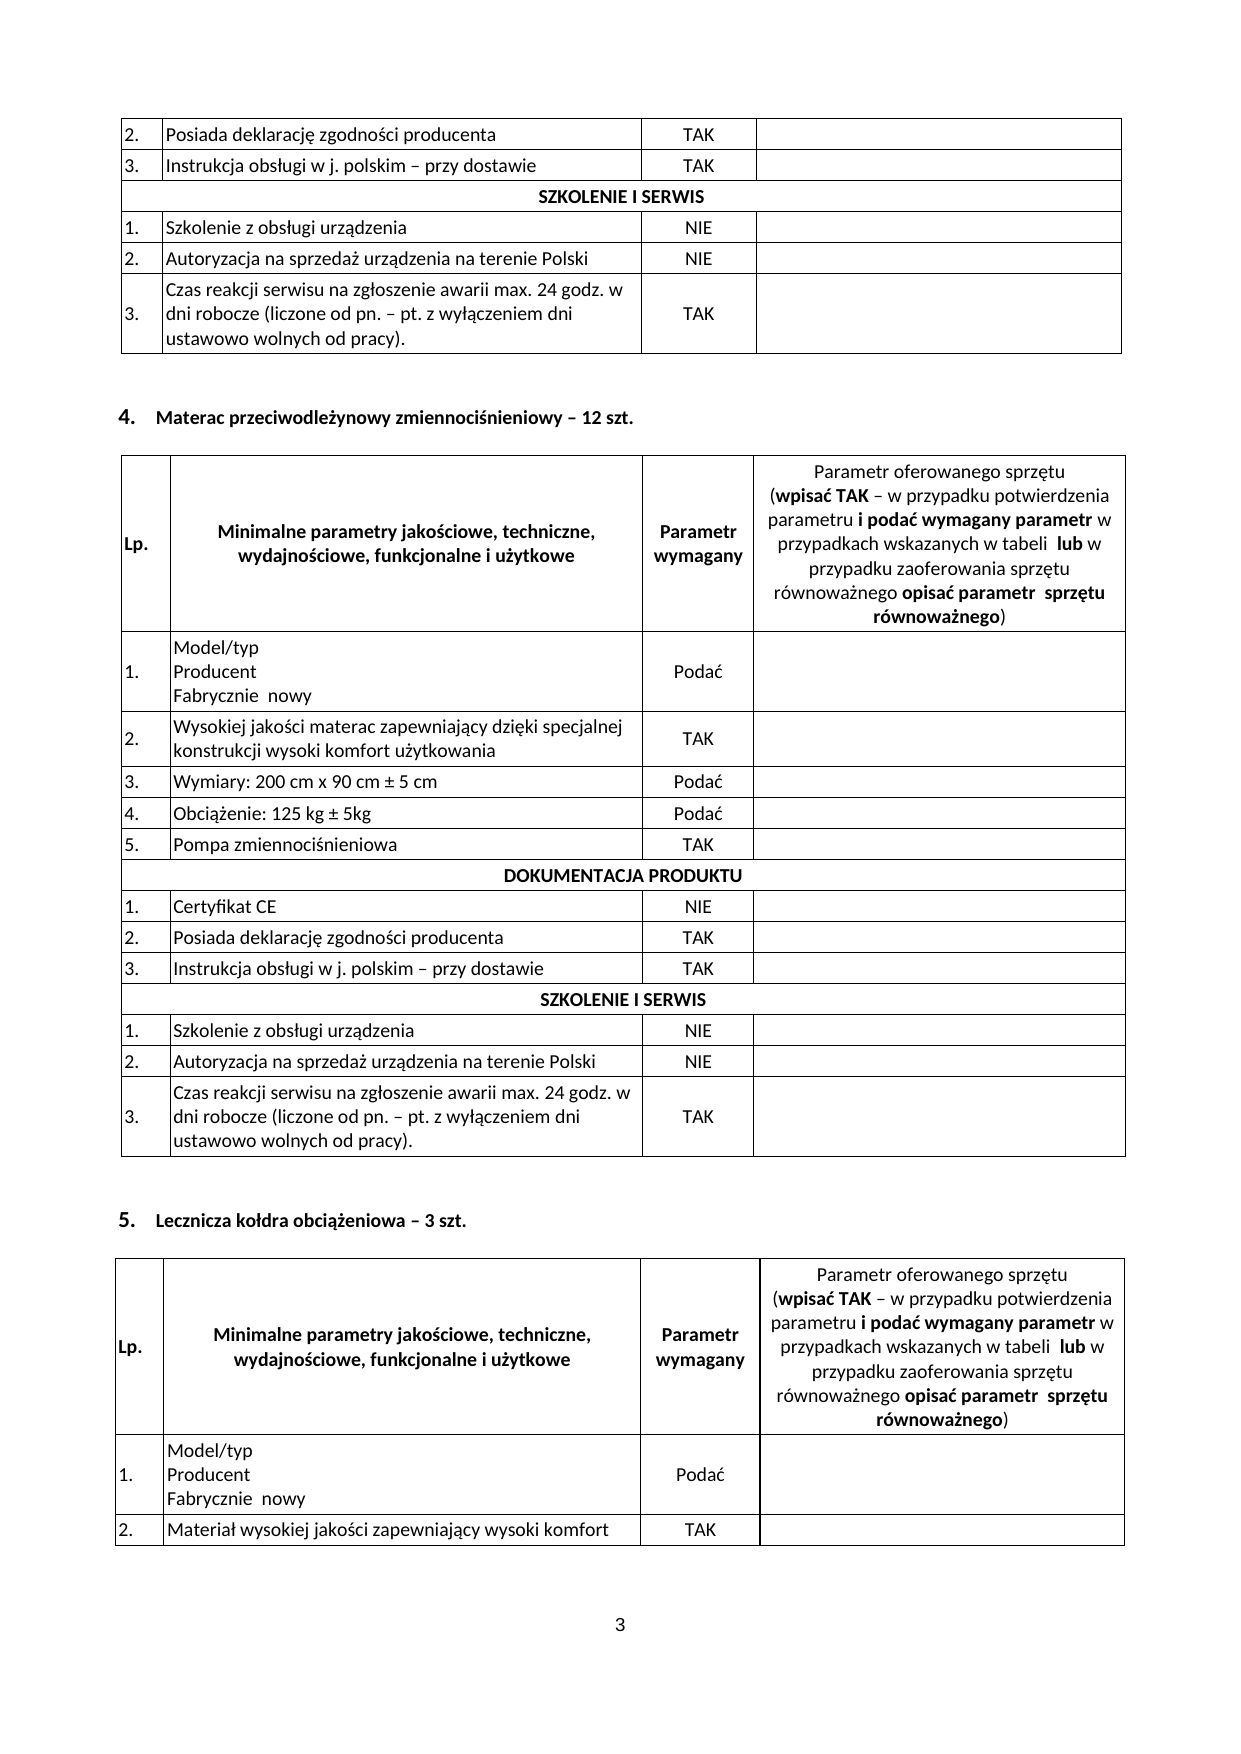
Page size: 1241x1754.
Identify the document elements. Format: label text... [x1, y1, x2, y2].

table_cell TAK [642, 150, 756, 180]
table_cell Szkolenie z obsługi urządzenia [171, 1015, 642, 1045]
table_cell TAK [643, 953, 753, 983]
table_cell SZKOLENIE I SERWIS [122, 984, 1125, 1014]
table_cell [757, 243, 1121, 273]
table_cell [754, 922, 1125, 952]
table_cell Certyfikat CE [171, 891, 642, 921]
table_cell Instrukcja obsługi w j. polskim – przy dostawie [163, 150, 641, 180]
table_cell Czas reakcji serwisu na zgłoszenie awarii max. 24 godz. w dni robocze (liczone od pn. – pt. z wyłączeniem dni ustawowo wolnych od pracy). [163, 274, 641, 353]
table_cell 3. [122, 274, 162, 353]
table_cell 1. [122, 212, 162, 242]
table_cell Podać [641, 1435, 759, 1513]
table_cell Model/typ Producent Fabrycznie nowy [164, 1435, 640, 1513]
table_header Parametr wymagany [643, 456, 753, 631]
table_cell 2. [122, 243, 162, 273]
table_cell [761, 1435, 1124, 1513]
table_cell Wymiary: 200 cm x 90 cm ± 5 cm [171, 767, 642, 797]
table_cell 3. [122, 767, 170, 797]
table_cell Model/typ Producent Fabrycznie nowy [171, 632, 642, 711]
table_cell NIE [643, 891, 753, 921]
table_cell Wysokiej jakości materac zapewniający dzięki specjalnej konstrukcji wysoki komfort użytkowania [171, 712, 642, 766]
table_cell [754, 767, 1125, 797]
table_cell 5. [122, 829, 170, 859]
table_header Parametr wymagany [641, 1259, 759, 1434]
table_cell [754, 1046, 1125, 1076]
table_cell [164, 1515, 640, 1544]
table_cell [757, 119, 1121, 149]
table_cell NIE [642, 243, 756, 273]
table_cell Podać [643, 632, 753, 711]
table_cell 1. [116, 1435, 163, 1513]
table_cell 3. [122, 1077, 170, 1156]
table_cell 3. [122, 953, 170, 983]
table_cell Obciążenie: 125 kg ± 5kg [171, 798, 642, 828]
table_cell Czas reakcji serwisu na zgłoszenie awarii max. 24 godz. w dni robocze (liczone od pn. – pt. z wyłączeniem dni ustawowo wolnych od pracy). [171, 1077, 642, 1156]
list Lecznicza kołdra obciążeniowa – 3 szt. [118, 1205, 1122, 1233]
table_cell Posiada deklarację zgodności producenta [163, 119, 641, 149]
table_cell [757, 274, 1121, 353]
table_cell [757, 150, 1121, 180]
table_cell [757, 212, 1121, 242]
table_cell [754, 953, 1125, 983]
table_cell [754, 798, 1125, 828]
table_cell 1. [122, 891, 170, 921]
table_cell 1. [122, 1015, 170, 1045]
table_cell DOKUMENTACJA PRODUKTU [122, 860, 1125, 890]
table_cell [754, 891, 1125, 921]
table_cell [754, 1015, 1125, 1045]
table_cell TAK [643, 922, 753, 952]
table_cell 3. [122, 150, 162, 180]
table_cell TAK [643, 712, 753, 766]
table_cell 2. [122, 1046, 170, 1076]
table_cell NIE [643, 1046, 753, 1076]
table_cell 2. [122, 119, 162, 149]
table_cell 2. [122, 712, 170, 766]
table_cell Posiada deklarację zgodności producenta [171, 922, 642, 952]
table_cell Autoryzacja na sprzedaż urządzenia na terenie Polski [171, 1046, 642, 1076]
table_cell Instrukcja obsługi w j. polskim – przy dostawie [171, 953, 642, 983]
table_cell Autoryzacja na sprzedaż urządzenia na terenie Polski [163, 243, 641, 273]
table_cell [754, 1077, 1125, 1156]
table_header Lp. [116, 1259, 163, 1434]
table_cell SZKOLENIE I SERWIS [122, 181, 1121, 211]
table_header Lp. [122, 456, 170, 631]
table_cell [754, 712, 1125, 766]
table_cell [754, 632, 1125, 711]
table_cell Pompa zmiennociśnieniowa [171, 829, 642, 859]
table_cell TAK [643, 1077, 753, 1156]
table_cell NIE [642, 212, 756, 242]
table_header Minimalne parametry jakościowe, techniczne, wydajnościowe, funkcjonalne i użytkowe [171, 456, 642, 631]
table_cell 1. [122, 632, 170, 711]
table_cell TAK [643, 829, 753, 859]
table_header Minimalne parametry jakościowe, techniczne, wydajnościowe, funkcjonalne i użytkowe [164, 1259, 640, 1434]
table_cell Szkolenie z obsługi urządzenia [163, 212, 641, 242]
table_cell 2. [122, 922, 170, 952]
table_cell Podać [643, 798, 753, 828]
table_cell NIE [643, 1015, 753, 1045]
table_cell TAK [642, 274, 756, 353]
list Materac przeciwodleżynowy zmiennociśnieniowy – 12 szt. [118, 402, 1122, 430]
table_cell [754, 829, 1125, 859]
table_cell 4. [122, 798, 170, 828]
table_cell TAK [642, 119, 756, 149]
table_cell Podać [643, 767, 753, 797]
